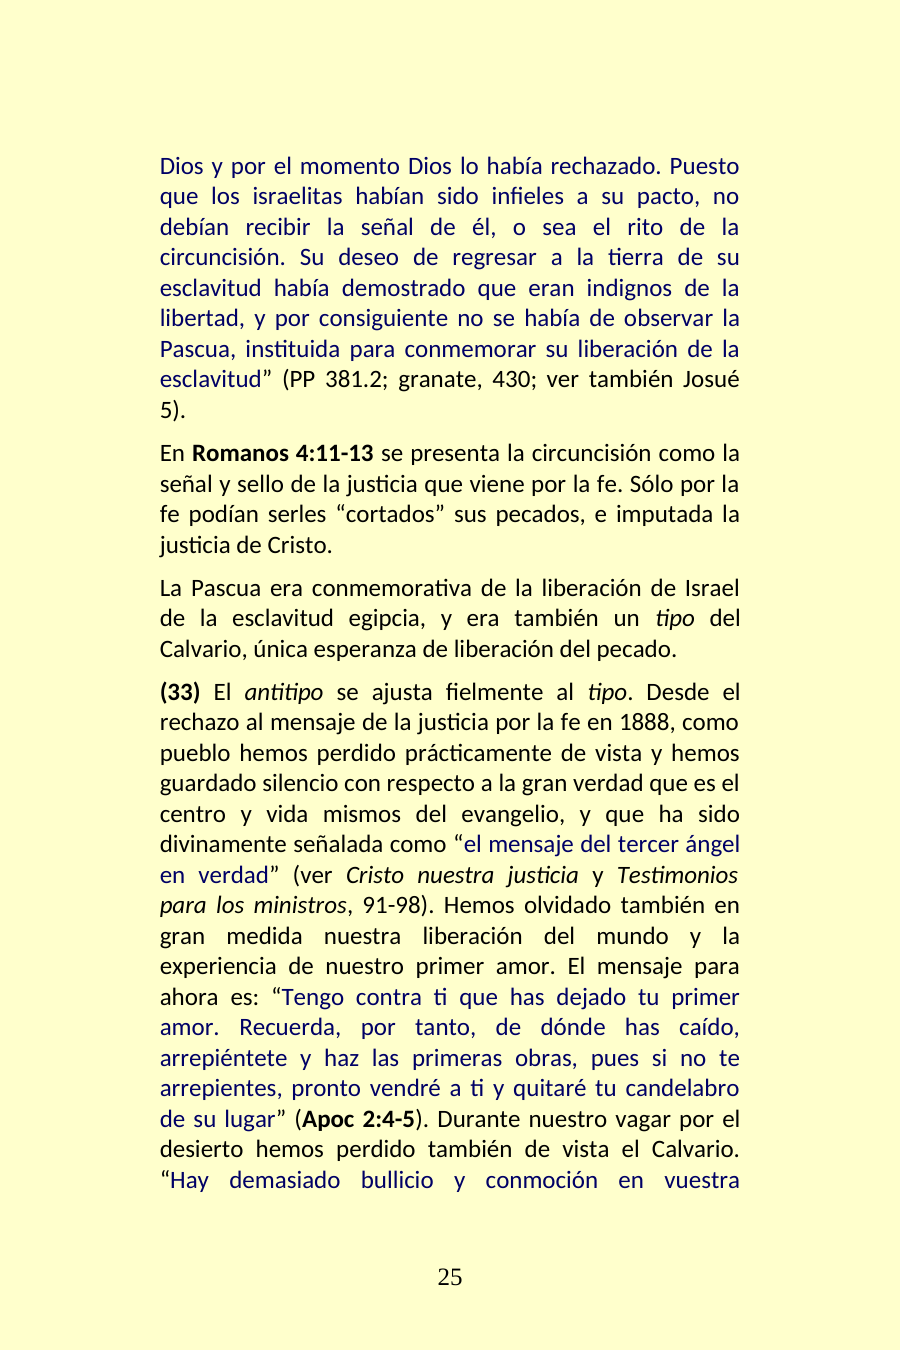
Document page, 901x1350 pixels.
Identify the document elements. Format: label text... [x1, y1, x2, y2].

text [159, 676, 741, 1195]
text En Romanos 4:11-13 se presenta la circuncisión como la señal y sello de la justicia que viene por la fe. Sólo por la fe podían serles “cortados” sus pecados, e imputada la justicia de Cristo. [159, 437, 741, 559]
text La Pascua era conmemorativa de la liberación de Israel de la esclavitud egipcia, y era también un tipo del Calvario, única esperanza de liberación del pecado. [159, 572, 741, 663]
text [159, 150, 741, 425]
